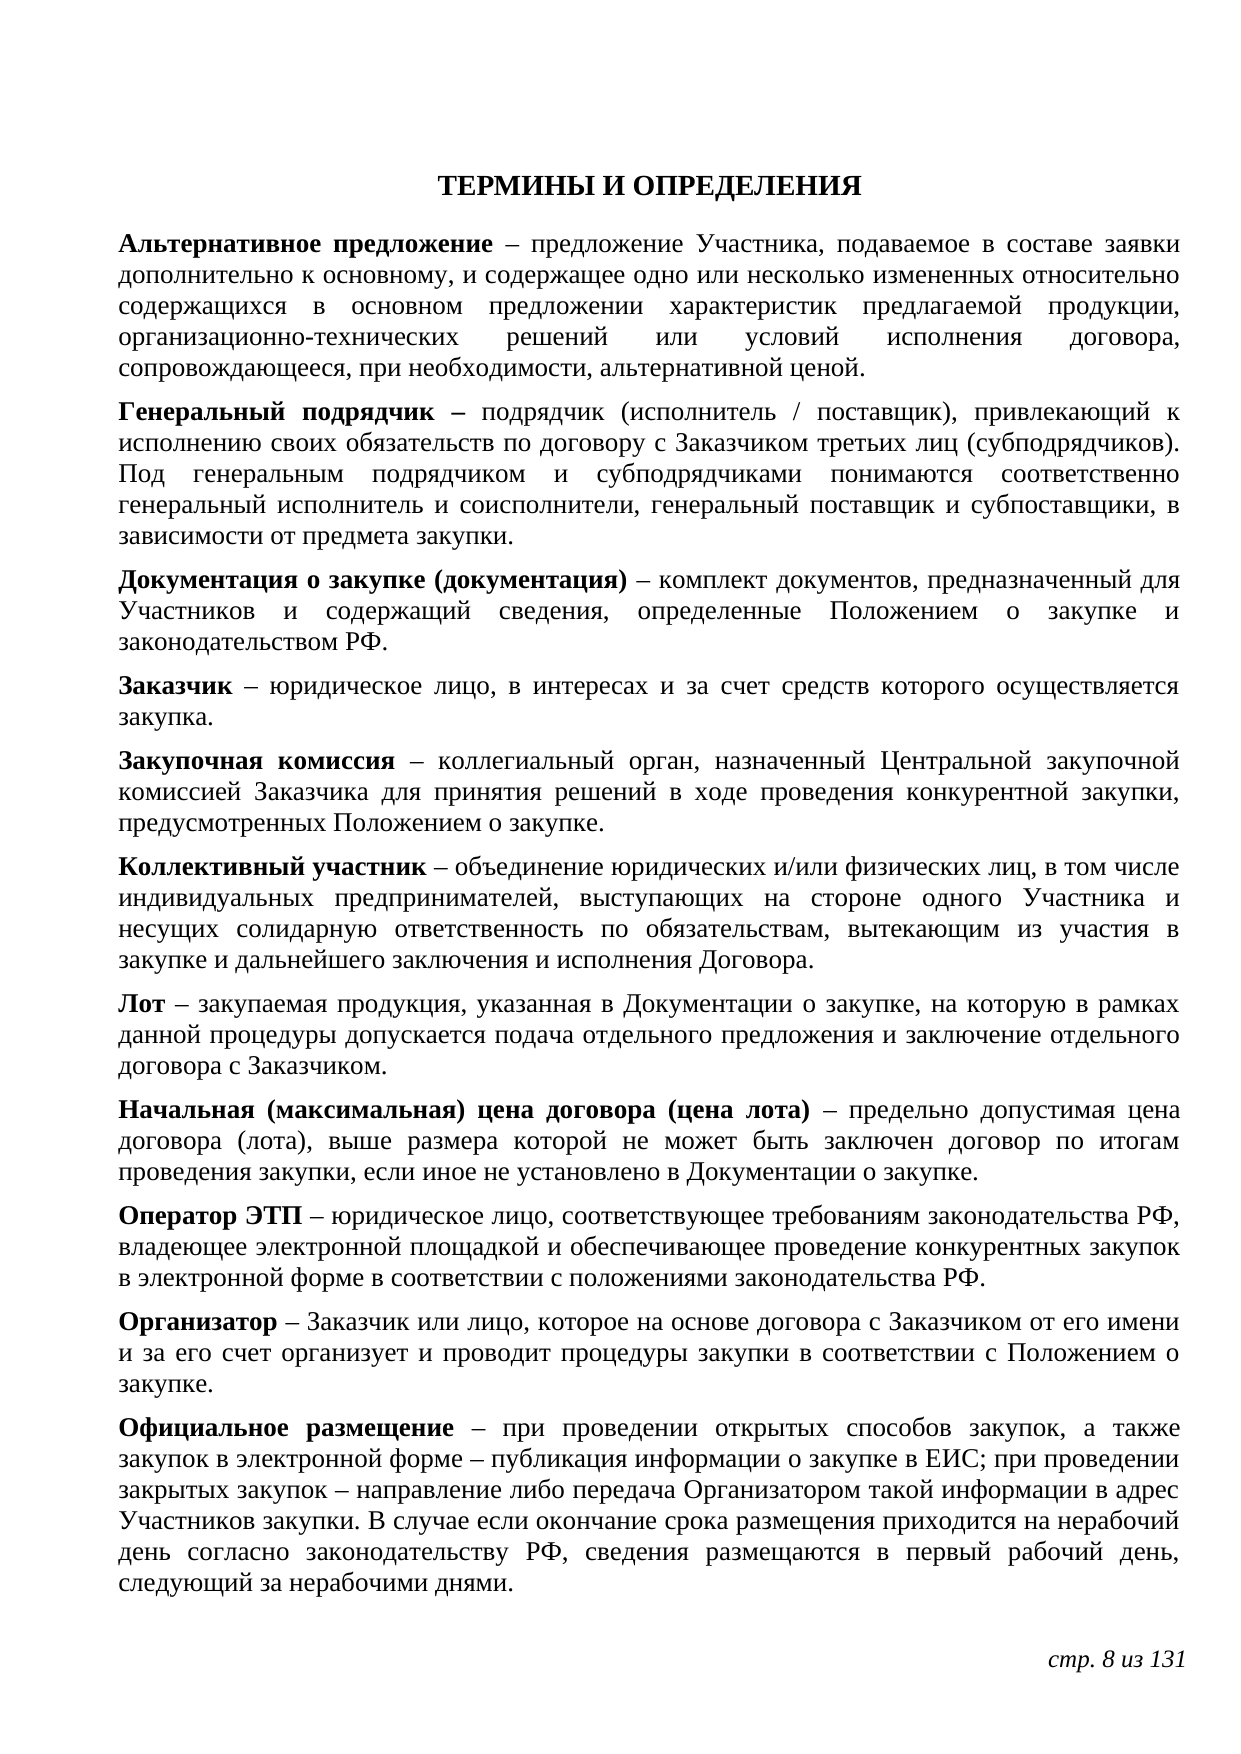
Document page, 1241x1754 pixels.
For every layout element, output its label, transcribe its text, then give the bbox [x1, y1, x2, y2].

text Официальное размещение – при проведении открытых способов закупок, а также закупок в электронной форме – публикация информации о закупке в ЕИС; при проведении закрытых закупок – направление либо передача Организатором такой информации в адрес Участников закупки. В случае если окончание срока размещения приходится на нерабочий день согласно законодательству РФ, сведения размещаются в первый рабочий день, следующий за нерабочими днями. [118, 1411, 1181, 1597]
text Организатор – Заказчик или лицо, которое на основе договора с Заказчиком от его имени и за его счет организует и проводит процедуры закупки в соответствии с Положением о закупке. [118, 1305, 1181, 1398]
text Лот – закупаемая продукция, указанная в Документации о закупке, на которую в рамках данной процедуры допускается подача отдельного предложения и заключение отдельного договора с Заказчиком. [118, 987, 1181, 1080]
subtitle ТЕРМИНЫ И ОПРЕДЕЛЕНИЯ [118, 168, 1181, 202]
text Генеральный подрядчик – подрядчик (исполнитель / поставщик), привлекающий к исполнению своих обязательств по договору с Заказчиком третьих лиц (субподрядчиков). Под генеральным подрядчиком и субподрядчиками понимаются соответственно генеральный исполнитель и соисполнители, генеральный поставщик и субпоставщики, в зависимости от предмета закупки. [118, 395, 1181, 551]
text Заказчик – юридическое лицо, в интересах и за счет средств которого осуществляется закупка. [118, 669, 1181, 731]
text Оператор ЭТП – юридическое лицо, соответствующее требованиям законодательства РФ, владеющее электронной площадкой и обеспечивающее проведение конкурентных закупок в электронной форме в соответствии с положениями законодательства РФ. [118, 1199, 1181, 1292]
text Закупочная комиссия – коллегиальный орган, назначенный Центральной закупочной комиссией Заказчика для принятия решений в ходе проведения конкурентной закупки, предусмотренных Положением о закупке. [118, 744, 1181, 837]
text Документация о закупке (документация) – комплект документов, предназначенный для Участников и содержащий сведения, определенные Положением о закупке и законодательством РФ. [118, 563, 1181, 657]
text Начальная (максимальная) цена договора (цена лота) – предельно допустимая цена договора (лота), выше размера которой не может быть заключен договор по итогам проведения закупки, если иное не установлено в Документации о закупке. [118, 1093, 1181, 1186]
text Альтернативное предложение – предложение Участника, подаваемое в составе заявки дополнительно к основному, и содержащее одно или несколько измененных относительно содержащихся в основном предложении характеристик предлагаемой продукции, организационно-технических решений или условий исполнения договора, сопровождающееся, при необходимости, альтернативной ценой. [118, 227, 1181, 382]
text Коллективный участник – объединение юридических и/или физических лиц, в том числе индивидуальных предпринимателей, выступающих на стороне одного Участника и несущих солидарную ответственность по обязательствам, вытекающим из участия в закупке и дальнейшего заключения и исполнения Договора. [118, 850, 1181, 974]
